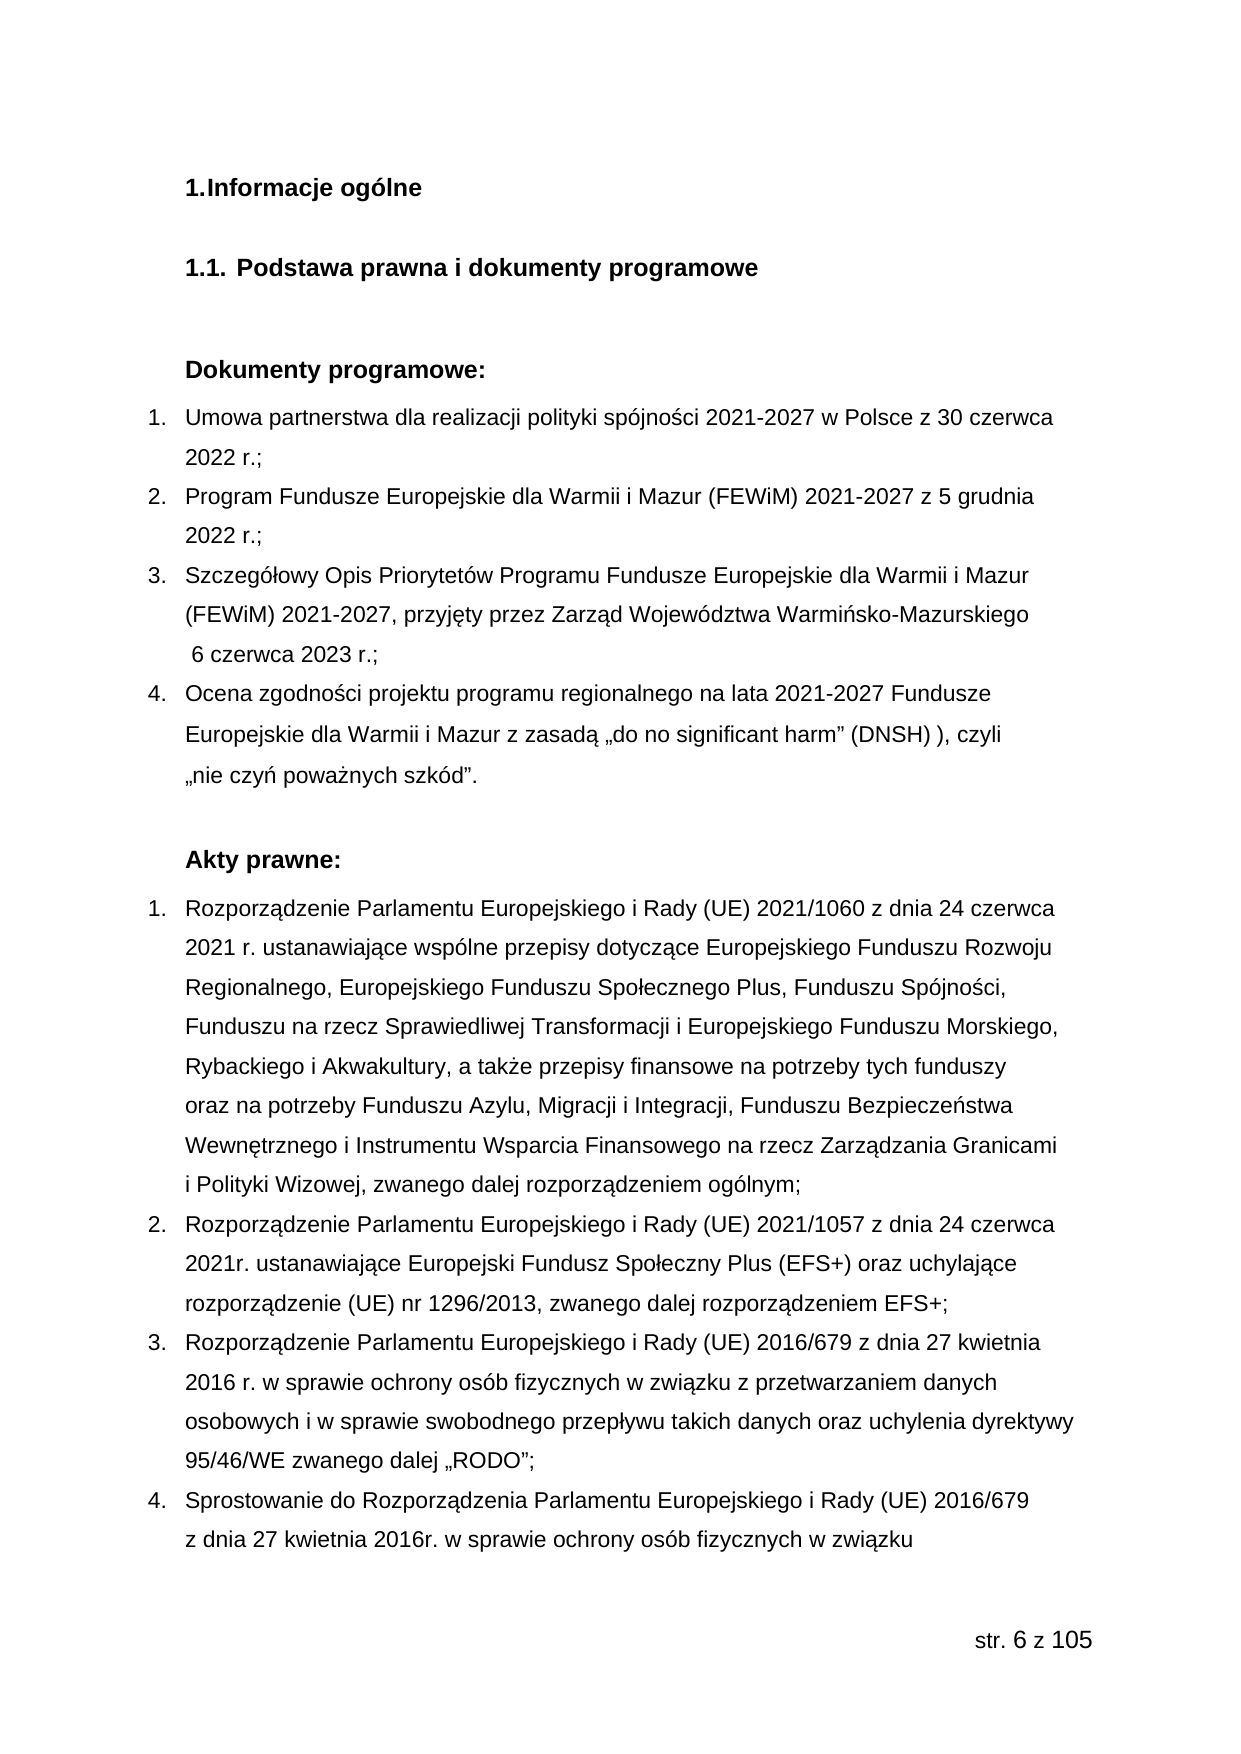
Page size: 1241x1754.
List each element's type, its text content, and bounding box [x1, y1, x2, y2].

text Akty prawne: [185, 845, 1093, 874]
text Informacje ogólne [185, 173, 1093, 201]
text Ocena zgodności projektu programu regionalnego na lata 2021-2027 Fundusze Europejskie dla Warmii i Mazur z zasadą „do no significant harm” (DNSH) ), czyli „nie czyń poważnych szkód”. [148, 680, 1093, 788]
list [148, 1487, 1093, 1553]
text Dokumenty programowe: [185, 354, 1093, 383]
list Rozporządzenie Parlamentu Europejskiego i Rady (UE) 2016/679 z dnia 27 kwietnia 2016 r. w sprawie ochrony osób fizycznych w związku z przetwarzaniem danych osobowych i w sprawie swobodnego przepływu takich danych oraz uchylenia dyrektywy 95/46/WE zwanego dalej „RODO”; [148, 1329, 1093, 1474]
text Podstawa prawna i dokumenty programowe [185, 253, 1093, 282]
text Program Fundusze Europejskie dla Warmii i Mazur (FEWiM) 2021-2027 z 5 grudnia 2022 r.; [148, 483, 1093, 549]
text Szczegółowy Opis Priorytetów Programu Fundusze Europejskie dla Warmii i Mazur (FEWiM) 2021-2027, przyjęty przez Zarząd Województwa Warmińsko-Mazurskiego 6 czerwca 2023 r.; [148, 562, 1093, 667]
text Umowa partnerstwa dla realizacji polityki spójności 2021-2027 w Polsce z 30 czerwca 2022 r.; [148, 404, 1093, 470]
list Rozporządzenie Parlamentu Europejskiego i Rady (UE) 2021/1060 z dnia 24 czerwca 2021 r. ustanawiające wspólne przepisy dotyczące Europejskiego Funduszu Rozwoju Regionalnego, Europejskiego Funduszu Społecznego Plus, Funduszu Spójności, Funduszu na rzecz Sprawiedliwej Transformacji i Europejskiego Funduszu Morskiego, Rybackiego i Akwakultury, a także przepisy finansowe na potrzeby tych funduszy oraz na potrzeby Funduszu Azylu, Migracji i Integracji, Funduszu Bezpieczeństwa Wewnętrznego i Instrumentu Wsparcia Finansowego na rzecz Zarządzania Granicami i Polityki Wizowej, zwanego dalej rozporządzeniem ogólnym; [148, 895, 1093, 1197]
list Rozporządzenie Parlamentu Europejskiego i Rady (UE) 2021/1057 z dnia 24 czerwca 2021r. ustanawiające Europejski Fundusz Społeczny Plus (EFS+) oraz uchylające rozporządzenie (UE) nr 1296/2013, zwanego dalej rozporządzeniem EFS+; [148, 1211, 1093, 1316]
